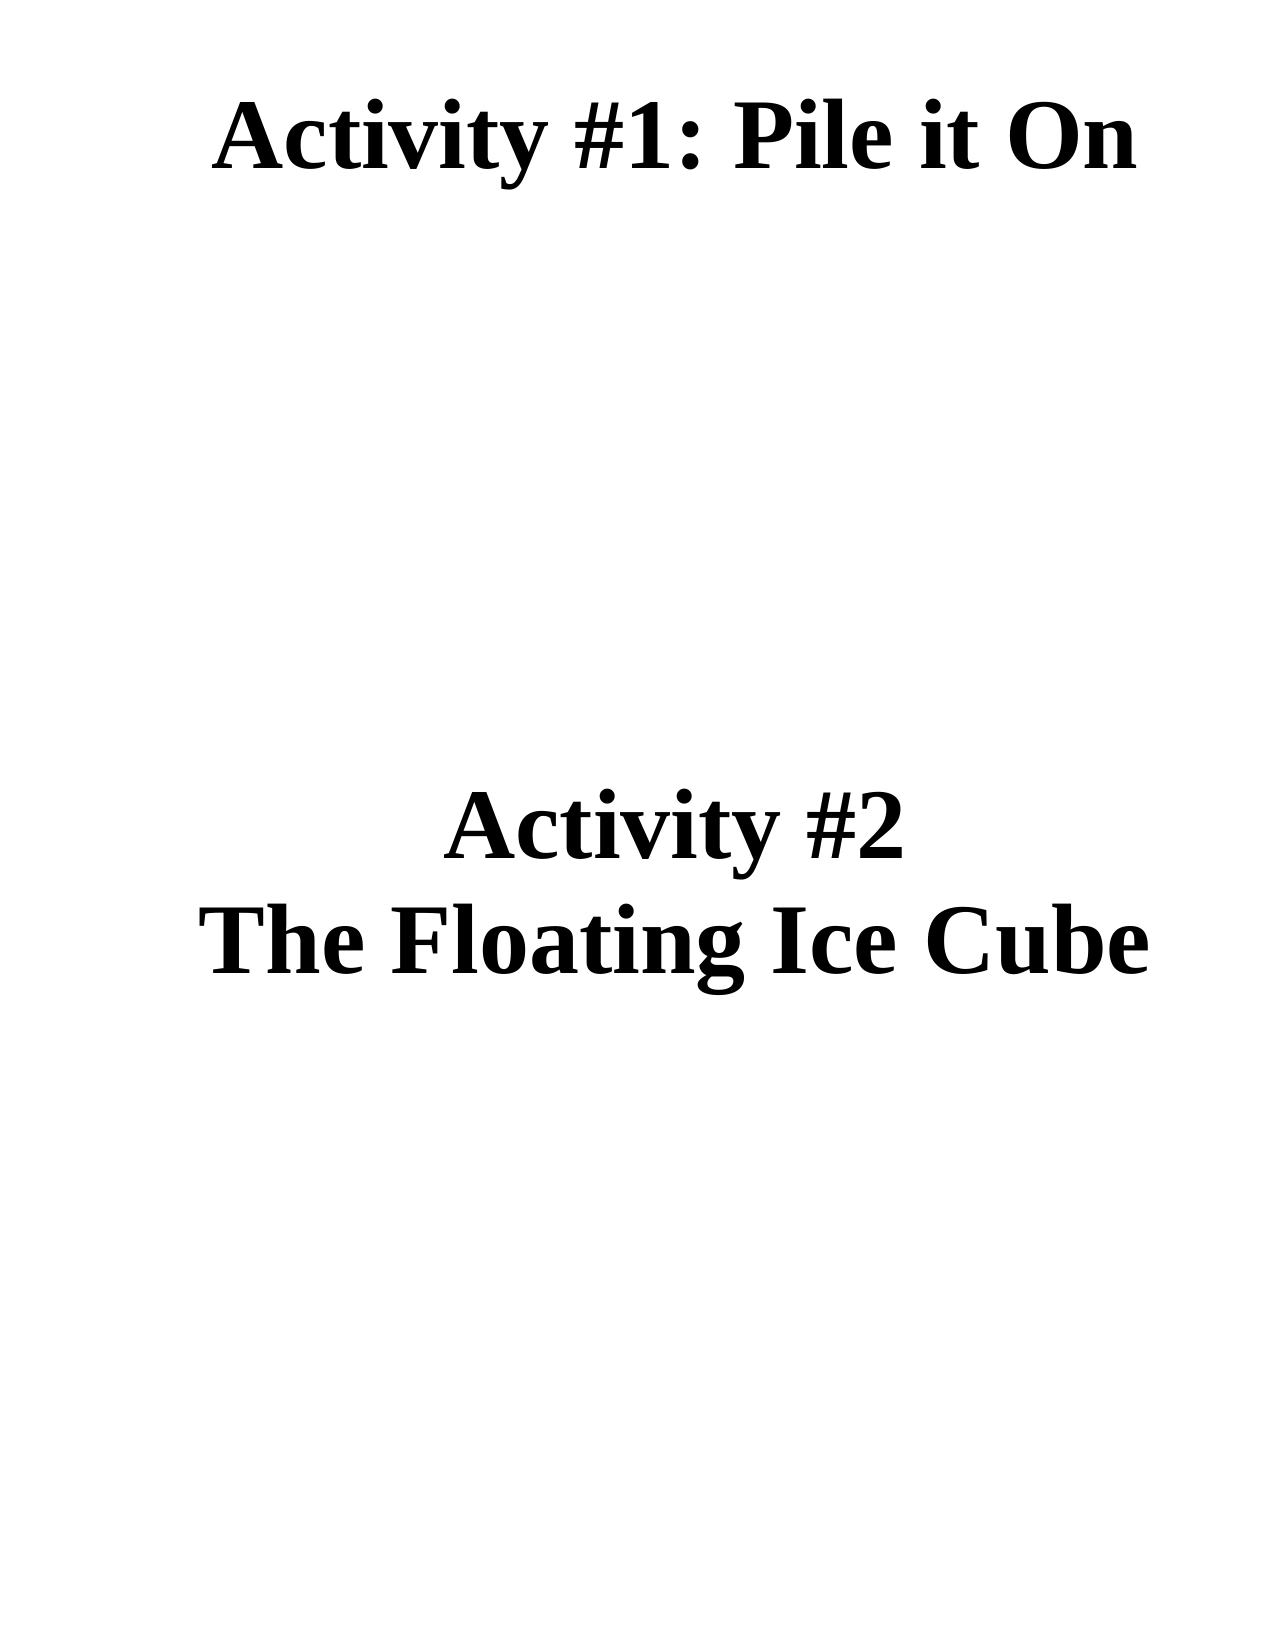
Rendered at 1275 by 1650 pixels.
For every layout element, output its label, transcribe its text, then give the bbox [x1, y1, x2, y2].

text Activity #2 [150, 765, 1200, 880]
text The Floating Ice Cube [150, 880, 1200, 995]
text Activity #1: Pile it On [150, 75, 1200, 190]
